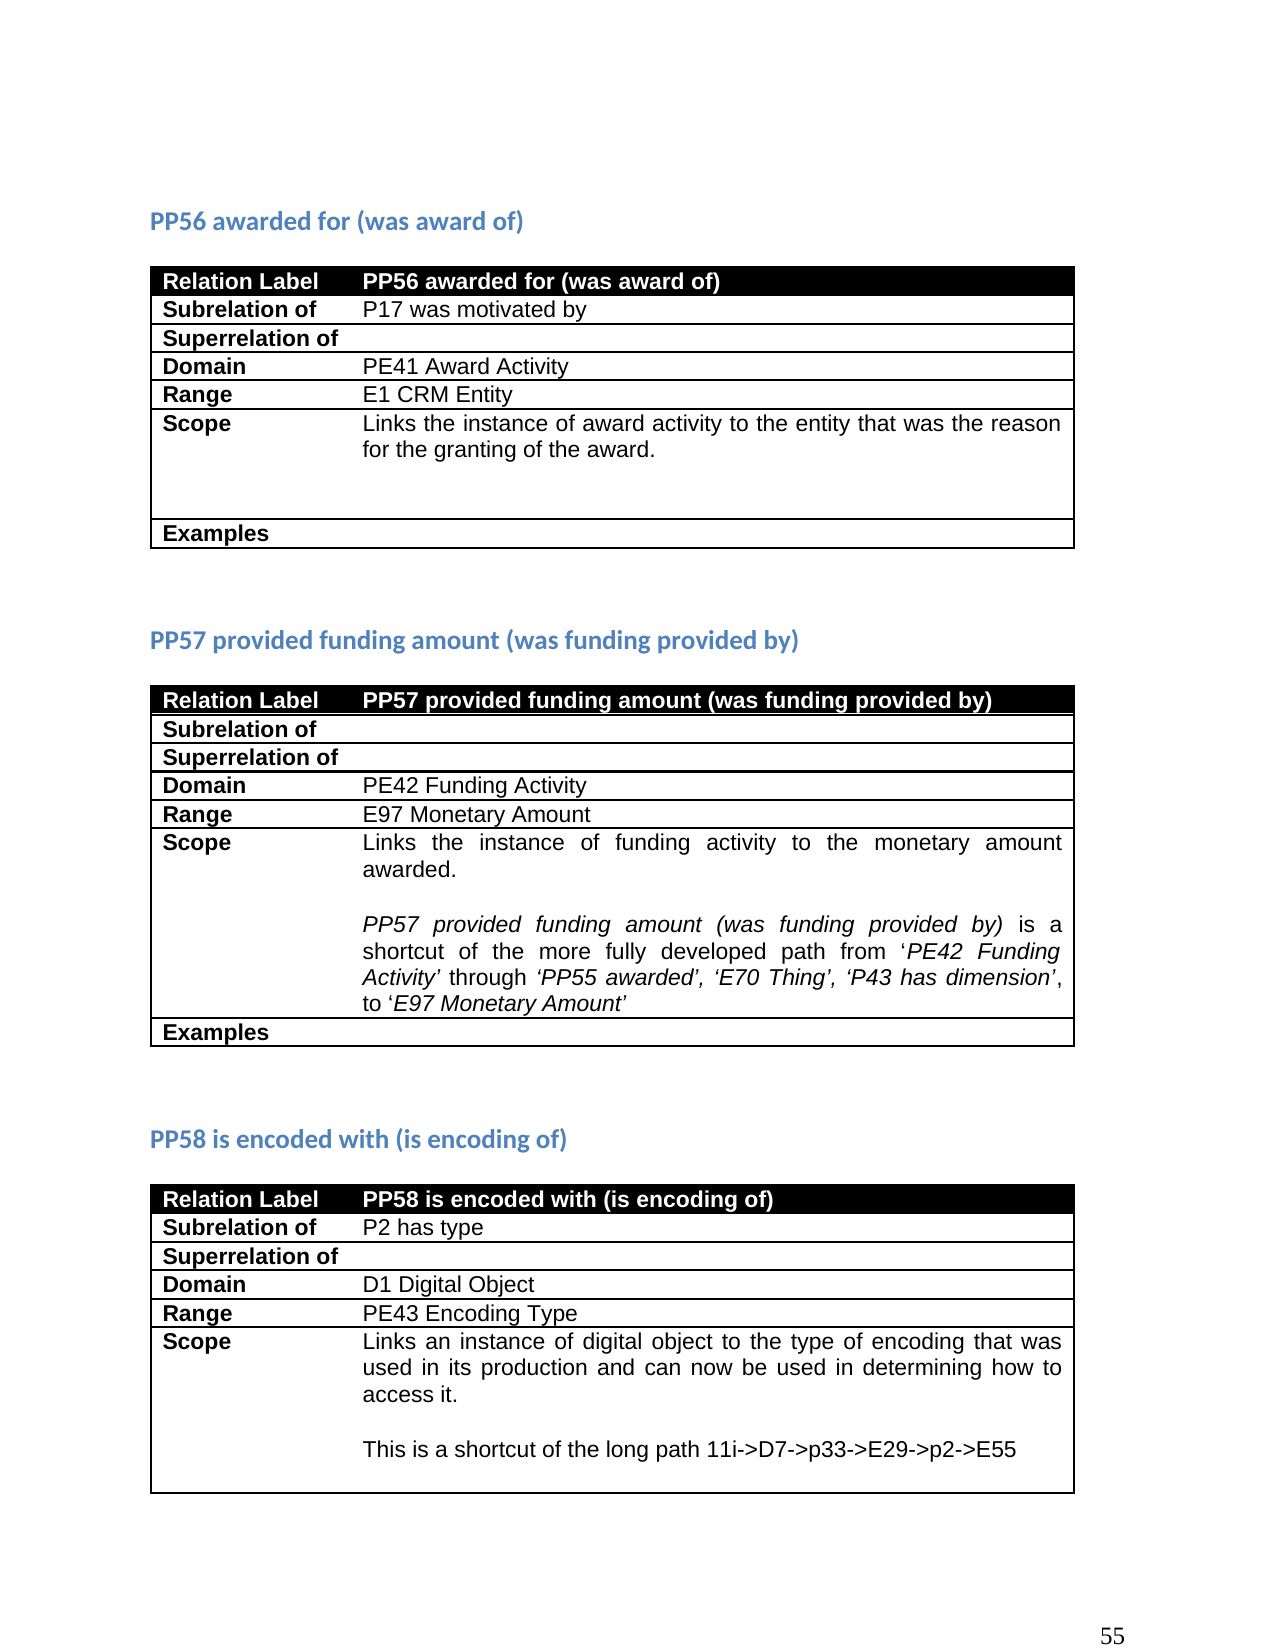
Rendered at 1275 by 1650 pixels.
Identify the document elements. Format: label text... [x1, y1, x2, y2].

table_cell E97 Monetary Amount [351, 801, 1073, 827]
table_cell Superrelation of [152, 744, 351, 770]
table_cell [351, 1019, 1073, 1045]
table_header Relation Label [152, 1186, 351, 1212]
table_cell D1 Digital Object [351, 1271, 1073, 1297]
table_cell Scope [152, 829, 351, 1017]
table_cell [351, 1243, 1073, 1269]
table_header PP57 provided funding amount (was funding provided by) [351, 687, 1073, 713]
table_cell Range [152, 801, 351, 827]
table_cell P2 has type [351, 1214, 1073, 1241]
table_cell Examples [152, 520, 351, 547]
subtitle PP57 provided funding amount (was funding provided by) [150, 623, 1125, 656]
table_cell Scope [152, 410, 351, 518]
table_cell Subrelation of [152, 716, 351, 742]
table_cell Examples [152, 1019, 351, 1045]
table_cell [351, 716, 1073, 742]
table_cell Links the instance of funding activity to the monetary amount awarded. PP57 provided funding amount (was funding provided by) is a shortcut of the more fully developed path from ‘PE42 Funding Activity’ through ‘PP55 awarded’, ‘E70 Thing’, ‘P43 has dimension’, to ‘E97 Monetary Amount’ [351, 829, 1073, 1017]
table_header PP58 is encoded with (is encoding of) [351, 1186, 1073, 1212]
table_cell [351, 520, 1073, 547]
table_cell Subrelation of [152, 1214, 351, 1241]
table_cell Domain [152, 773, 351, 799]
table_cell PE41 Award Activity [351, 353, 1073, 379]
table_cell Links the instance of award activity to the entity that was the reason for the granting of the award. [351, 410, 1073, 518]
table_cell PE43 Encoding Type [351, 1300, 1073, 1326]
table_cell Range [152, 1300, 351, 1326]
table_header Relation Label [152, 687, 351, 713]
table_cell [351, 1328, 1073, 1492]
table_cell Domain [152, 1271, 351, 1297]
table_cell P17 was motivated by [351, 296, 1073, 322]
table_header PP56 awarded for (was award of) [351, 268, 1073, 294]
table_cell [351, 744, 1073, 770]
table_cell Superrelation of [152, 325, 351, 351]
table_cell Scope [152, 1328, 351, 1492]
table_cell Domain [152, 353, 351, 379]
subtitle PP58 is encoded with (is encoding of) [150, 1122, 1125, 1155]
table_cell PE42 Funding Activity [351, 773, 1073, 799]
table_cell Range [152, 381, 351, 408]
table_cell Subrelation of [152, 296, 351, 322]
table_header Relation Label [152, 268, 351, 294]
table_cell [351, 325, 1073, 351]
table_cell Superrelation of [152, 1243, 351, 1269]
table_cell E1 CRM Entity [351, 381, 1073, 408]
subtitle PP56 awarded for (was award of) [150, 204, 1125, 237]
